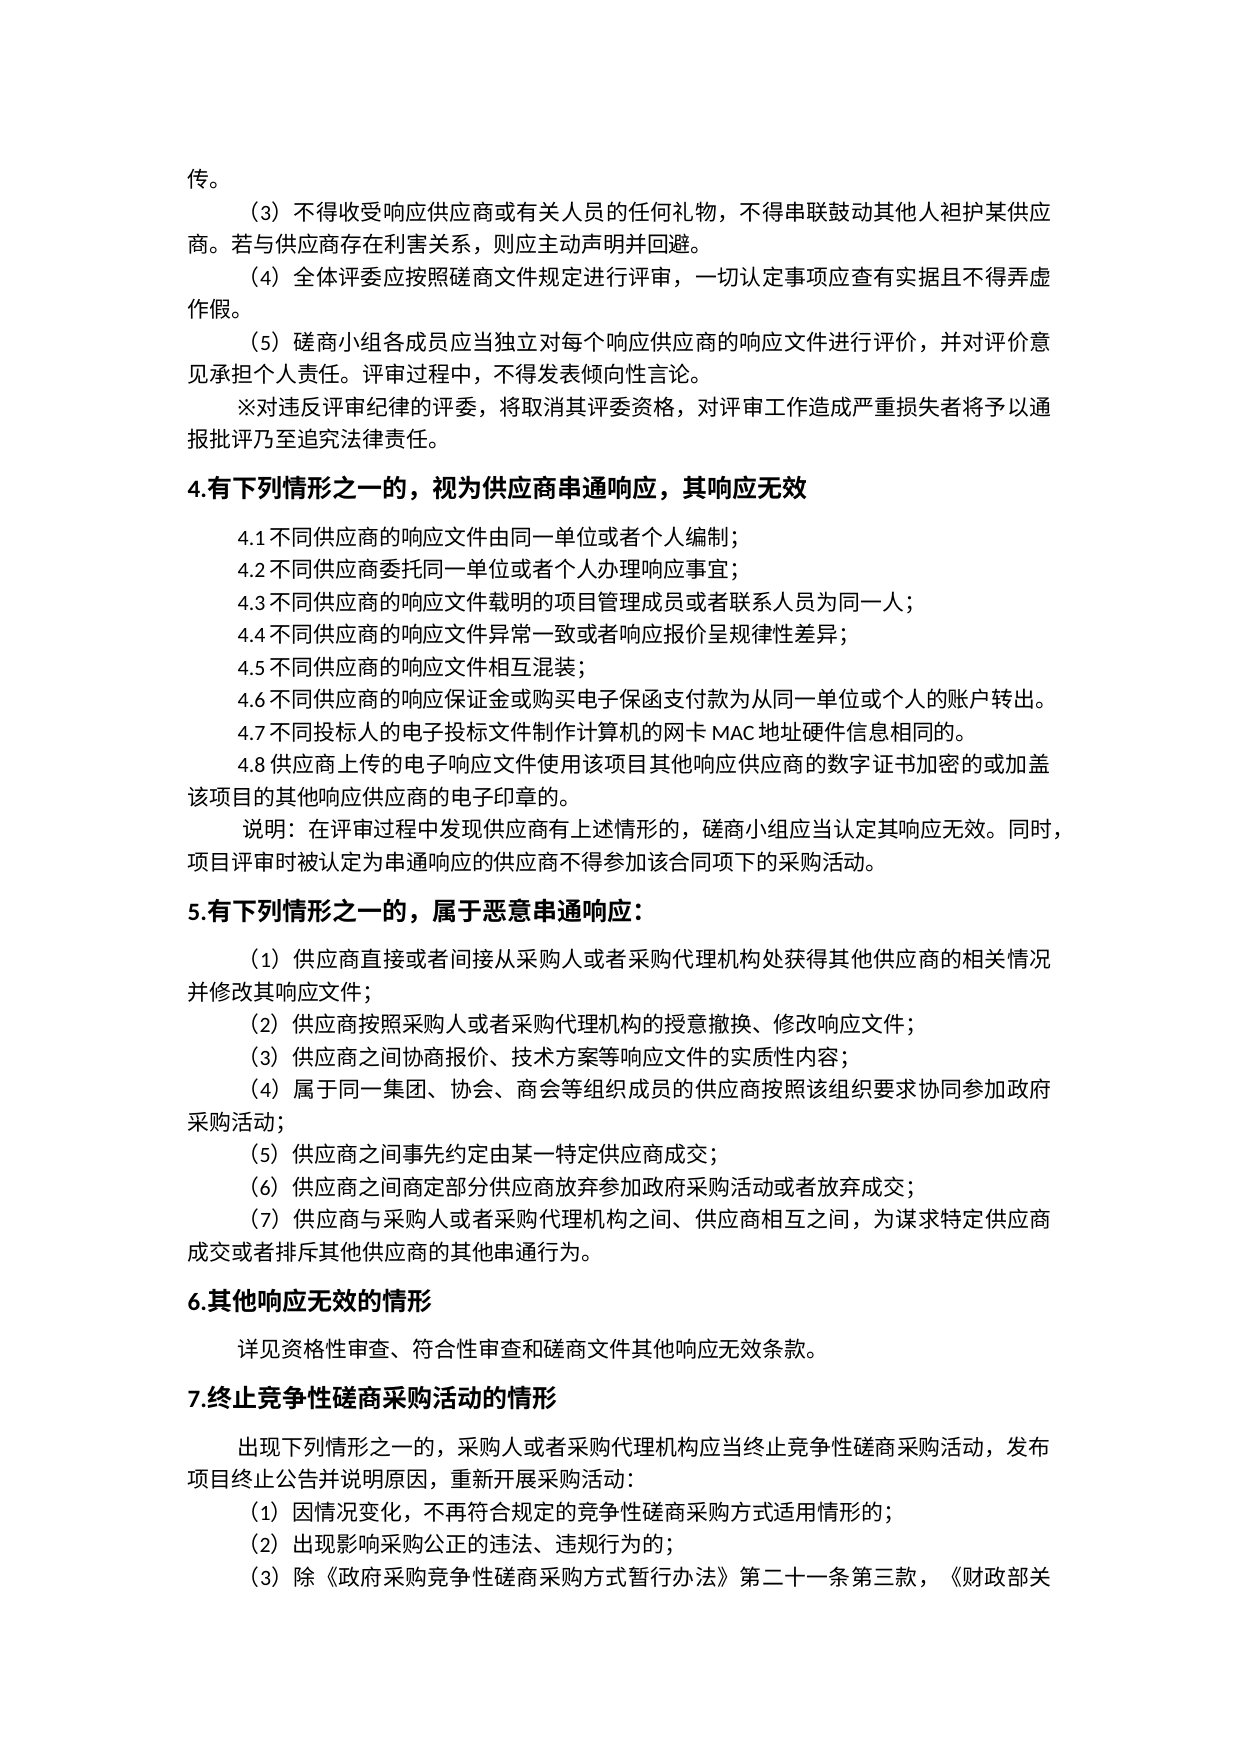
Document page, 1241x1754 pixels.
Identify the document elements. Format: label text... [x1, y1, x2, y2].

text 6.其他响应无效的情形 [187, 1267, 1053, 1332]
text 4.2不同供应商委托同一单位或者个人办理响应事宜； [187, 552, 1053, 584]
text 出现下列情形之一的，采购人或者采购代理机构应当终止竞争性磋商采购活动，发布项目终止公告并说明原因，重新开展采购活动： [187, 1429, 1053, 1494]
text （2）出现影响采购公正的违法、违规行为的； [187, 1527, 1053, 1559]
text 4.8供应商上传的电子响应文件使用该项目其他响应供应商的数字证书加密的或加盖该项目的其他响应供应商的电子印章的。 [187, 747, 1053, 812]
text 4.有下列情形之一的，视为供应商串通响应，其响应无效 [187, 454, 1053, 519]
text （5）磋商小组各成员应当独立对每个响应供应商的响应文件进行评价，并对评价意见承担个人责任。评审过程中，不得发表倾向性言论。 [187, 324, 1053, 389]
text （3）不得收受响应供应商或有关人员的任何礼物，不得串联鼓动其他人袒护某供应商。若与供应商存在利害关系，则应主动声明并回避。 [187, 194, 1053, 259]
text （2）供应商按照采购人或者采购代理机构的授意撤换、修改响应文件； [187, 1007, 1053, 1039]
text （4）属于同一集团、协会、商会等组织成员的供应商按照该组织要求协同参加政府采购活动； [187, 1072, 1053, 1137]
text （1）因情况变化，不再符合规定的竞争性磋商采购方式适用情形的； [187, 1494, 1053, 1527]
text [187, 162, 1053, 194]
text 说明：在评审过程中发现供应商有上述情形的，磋商小组应当认定其响应无效。同时，项目评审时被认定为串通响应的供应商不得参加该合同项下的采购活动。 [187, 812, 1053, 877]
text （3）供应商之间协商报价、技术方案等响应文件的实质性内容； [187, 1039, 1053, 1072]
text 4.1不同供应商的响应文件由同一单位或者个人编制； [187, 519, 1053, 552]
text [187, 1559, 1053, 1592]
text 4.3不同供应商的响应文件载明的项目管理成员或者联系人员为同一人； [187, 584, 1053, 617]
text 详见资格性审查、符合性审查和磋商文件其他响应无效条款。 [187, 1332, 1053, 1364]
text （6）供应商之间商定部分供应商放弃参加政府采购活动或者放弃成交； [187, 1169, 1053, 1202]
text （7）供应商与采购人或者采购代理机构之间、供应商相互之间，为谋求特定供应商成交或者排斥其他供应商的其他串通行为。 [187, 1202, 1053, 1267]
text 4.7不同投标人的电子投标文件制作计算机的网卡MAC地址硬件信息相同的。 [187, 714, 1053, 747]
text （4）全体评委应按照磋商文件规定进行评审，一切认定事项应查有实据且不得弄虚作假。 [187, 259, 1053, 324]
text 4.6不同供应商的响应保证金或购买电子保函支付款为从同一单位或个人的账户转出。 [187, 682, 1053, 714]
text （1）供应商直接或者间接从采购人或者采购代理机构处获得其他供应商的相关情况并修改其响应文件； [187, 942, 1053, 1007]
text （5）供应商之间事先约定由某一特定供应商成交； [187, 1137, 1053, 1169]
text 7.终止竞争性磋商采购活动的情形 [187, 1364, 1053, 1429]
text ※对违反评审纪律的评委，将取消其评委资格，对评审工作造成严重损失者将予以通报批评乃至追究法律责任。 [187, 389, 1053, 454]
text 4.4不同供应商的响应文件异常一致或者响应报价呈规律性差异； [187, 617, 1053, 649]
text 4.5不同供应商的响应文件相互混装； [187, 649, 1053, 682]
text 5.有下列情形之一的，属于恶意串通响应： [187, 877, 1053, 942]
